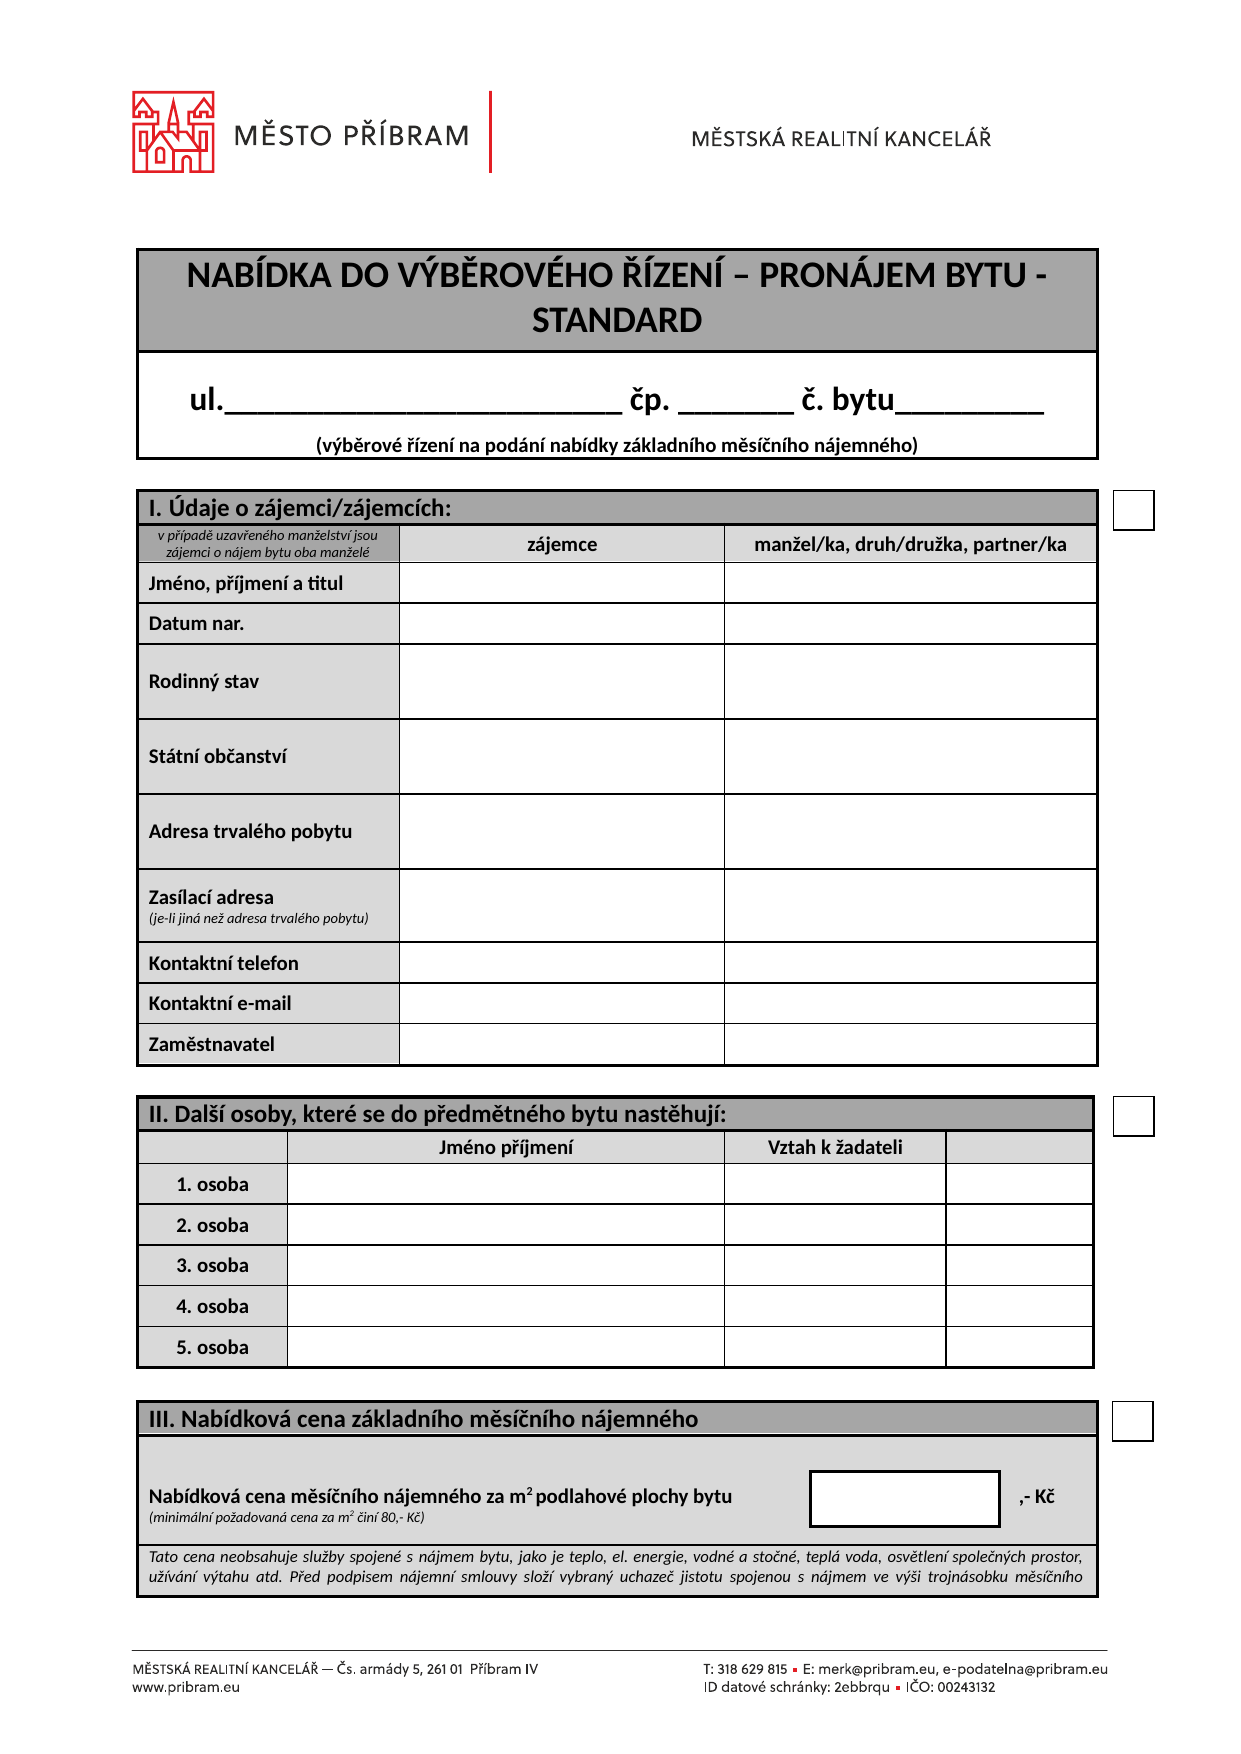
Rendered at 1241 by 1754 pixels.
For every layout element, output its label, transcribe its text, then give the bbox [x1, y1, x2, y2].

table_header III. Nabídková cena základního měsíčního nájemného [139, 1403, 1096, 1433]
table_cell 5. osoba [139, 1327, 287, 1366]
table_cell [725, 645, 1096, 718]
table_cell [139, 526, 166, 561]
table_cell Nabídková cena měsíčního nájemného za m2 podlahové plochy bytu ,- Kč (minimální požadovaná cena za m2 činí 80,- Kč) [139, 1437, 1096, 1544]
table_cell [139, 1132, 287, 1163]
table_cell Státní občanství [139, 720, 399, 793]
table_cell [725, 563, 1096, 602]
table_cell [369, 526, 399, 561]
table_cell [725, 1164, 945, 1203]
table_cell [725, 1246, 945, 1285]
table_header NABÍDKA DO VÝBĚROVÉHO ŘÍZENÍ – PRONÁJEM BYTU - STANDARD [139, 251, 1096, 350]
table_cell [947, 1164, 1092, 1203]
table_cell zájemce [400, 526, 724, 561]
table_cell Jméno příjmení [288, 1132, 724, 1163]
table_cell [400, 870, 724, 941]
table_cell [725, 1024, 1096, 1063]
table_cell manžel/ka, druh/družka, partner/ka [725, 526, 1096, 561]
table_cell [725, 943, 1096, 982]
table_cell ul.________________________ čp. _______ č. bytu_________ (výběrové řízení na podání nabídky základního měsíčního nájemného) [139, 353, 1096, 457]
table_cell [288, 1327, 724, 1366]
table_cell [947, 1132, 1092, 1163]
table_cell [947, 1205, 1092, 1244]
table_cell [725, 870, 1096, 941]
table_cell Kontaktní telefon [139, 943, 399, 982]
table_cell [725, 1327, 945, 1366]
table_cell [400, 943, 724, 982]
table_cell Kontaktní e-mail [139, 984, 399, 1023]
table_cell 2. osoba [139, 1205, 287, 1244]
table_cell [400, 645, 724, 718]
table_cell [400, 1024, 724, 1063]
table_cell Zasílací adresa (je-li jiná než adresa trvalého pobytu) [139, 870, 399, 941]
table_cell [400, 563, 724, 602]
table_cell [288, 1164, 724, 1203]
table_cell 3. osoba [139, 1246, 287, 1285]
table_cell [725, 1205, 945, 1244]
table_cell [400, 604, 724, 643]
table_header II. Další osoby, které se do předmětného bytu nastěhují: [139, 1099, 1092, 1129]
table_cell Adresa trvalého pobytu [139, 795, 399, 868]
table_cell Vztah k žadateli [725, 1132, 945, 1163]
table_cell [400, 720, 724, 793]
table_cell [725, 604, 1096, 643]
table_cell 4. osoba [139, 1286, 287, 1326]
table_cell 1. osoba [139, 1164, 287, 1203]
table_cell Rodinný stav [139, 645, 399, 718]
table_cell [139, 1546, 1096, 1595]
table_cell [400, 984, 724, 1023]
table_cell Jméno, příjmení a titul [139, 563, 399, 602]
table_cell [725, 1286, 945, 1326]
table_cell [288, 1205, 724, 1244]
table_cell [947, 1327, 1092, 1366]
table_cell Zaměstnavatel [139, 1024, 399, 1063]
table_cell [725, 795, 1096, 868]
table_cell Datum nar. [139, 604, 399, 643]
table_cell [725, 984, 1096, 1023]
table_cell [947, 1246, 1092, 1285]
table_cell [400, 795, 724, 868]
table_cell [288, 1246, 724, 1285]
table_cell [725, 720, 1096, 793]
table_cell [288, 1286, 724, 1326]
table_header I. Údaje o zájemci/zájemcích: [139, 492, 1096, 523]
table_cell [947, 1286, 1092, 1326]
